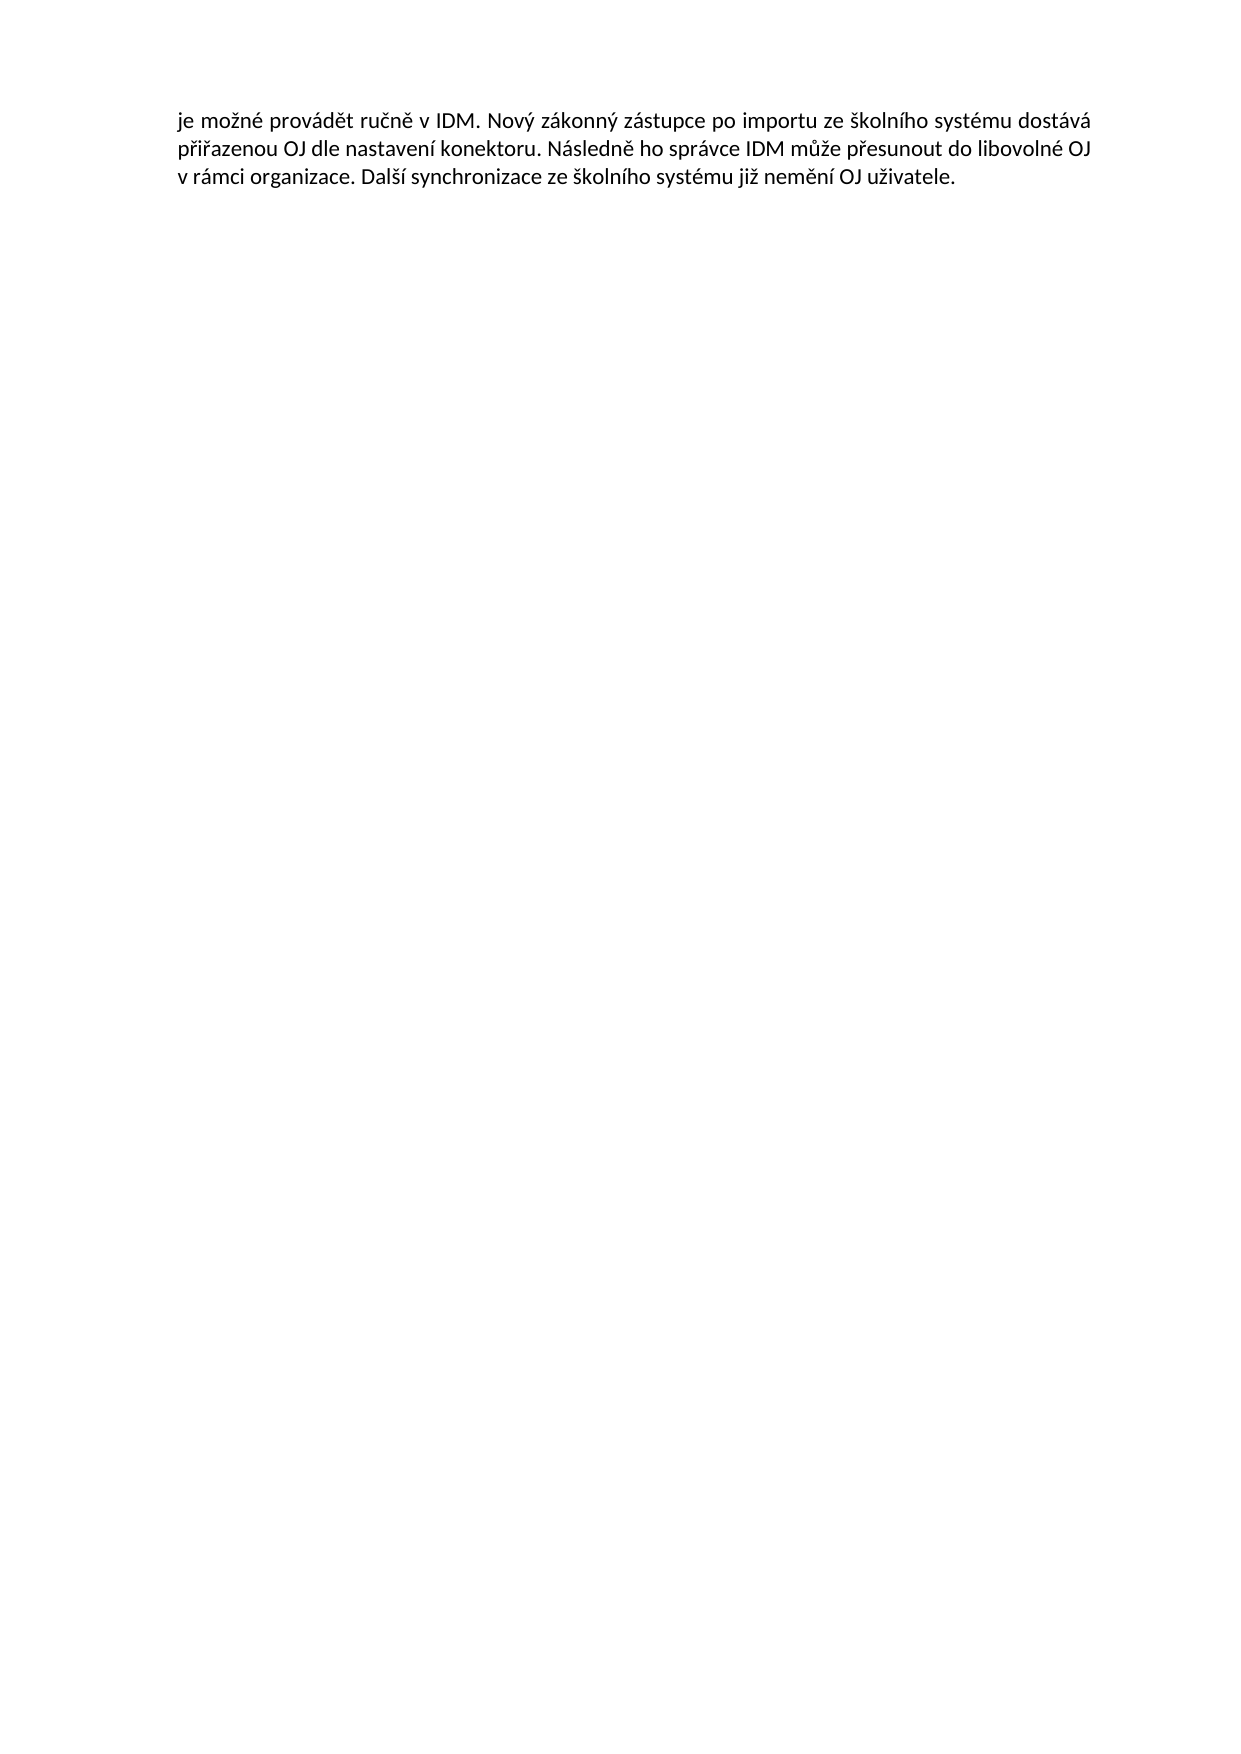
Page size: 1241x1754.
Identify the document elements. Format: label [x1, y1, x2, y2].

text [177, 106, 1093, 191]
